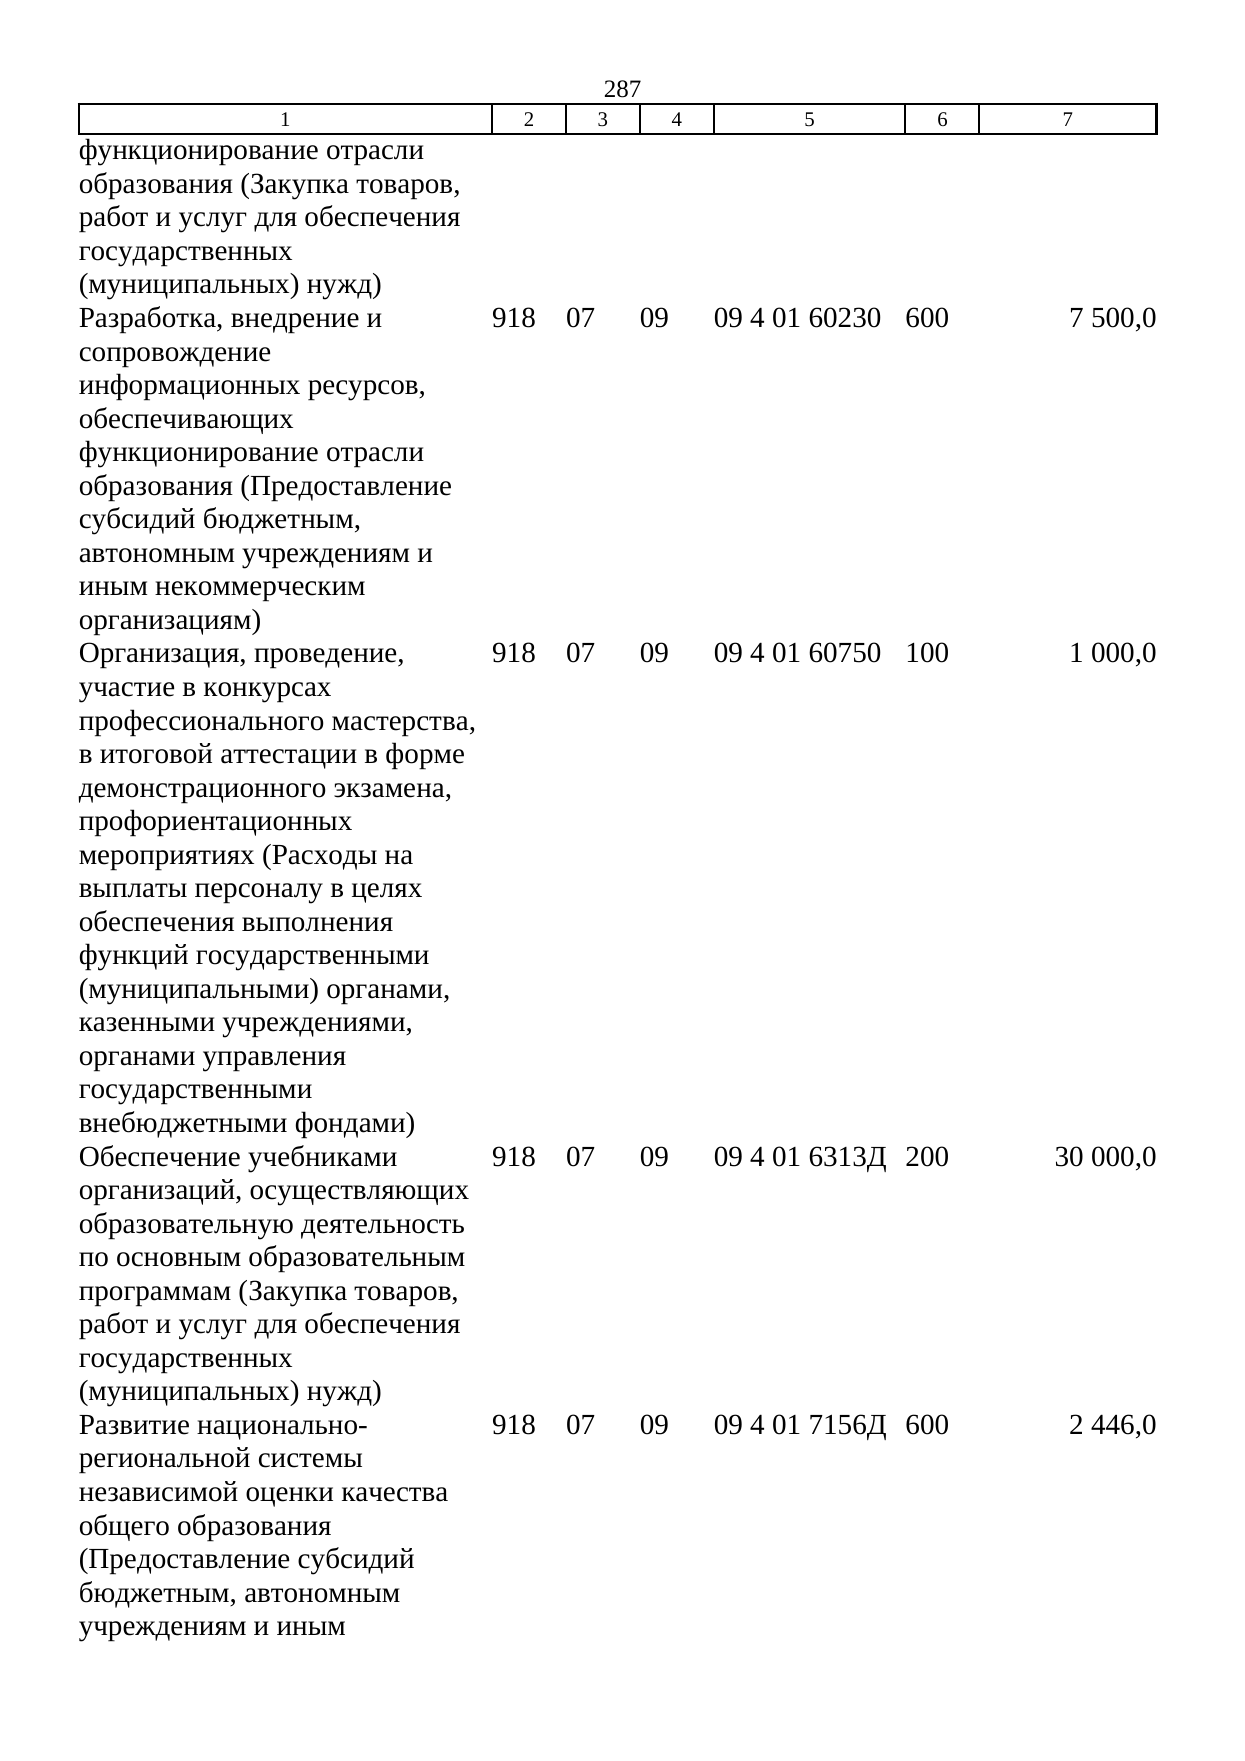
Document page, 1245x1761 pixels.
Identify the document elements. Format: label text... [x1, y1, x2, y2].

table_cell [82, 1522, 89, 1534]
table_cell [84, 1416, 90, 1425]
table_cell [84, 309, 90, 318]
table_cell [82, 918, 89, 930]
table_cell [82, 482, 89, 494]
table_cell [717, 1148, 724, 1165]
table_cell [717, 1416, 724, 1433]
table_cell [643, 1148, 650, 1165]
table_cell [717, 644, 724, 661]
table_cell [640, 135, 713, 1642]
table_header 4 [641, 105, 713, 132]
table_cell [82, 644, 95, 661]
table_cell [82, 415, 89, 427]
table_header 3 [567, 105, 639, 132]
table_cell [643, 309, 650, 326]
table_header 6 [906, 105, 978, 132]
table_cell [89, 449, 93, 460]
table_header 7 [980, 105, 1155, 132]
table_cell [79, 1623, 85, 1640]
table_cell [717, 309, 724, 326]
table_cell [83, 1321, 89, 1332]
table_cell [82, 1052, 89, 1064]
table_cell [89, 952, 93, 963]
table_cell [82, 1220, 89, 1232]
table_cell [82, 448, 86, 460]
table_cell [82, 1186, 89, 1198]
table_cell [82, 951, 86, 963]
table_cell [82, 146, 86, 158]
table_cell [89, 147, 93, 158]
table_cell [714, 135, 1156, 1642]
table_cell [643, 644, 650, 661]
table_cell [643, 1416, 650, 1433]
table_header 5 [715, 105, 904, 132]
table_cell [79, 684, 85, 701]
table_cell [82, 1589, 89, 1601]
table_header 2 [493, 105, 565, 132]
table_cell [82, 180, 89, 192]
table_header 1 [80, 105, 491, 132]
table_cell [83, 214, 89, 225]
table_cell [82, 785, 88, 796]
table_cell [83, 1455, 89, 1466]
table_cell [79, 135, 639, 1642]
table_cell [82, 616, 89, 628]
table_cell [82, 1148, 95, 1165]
